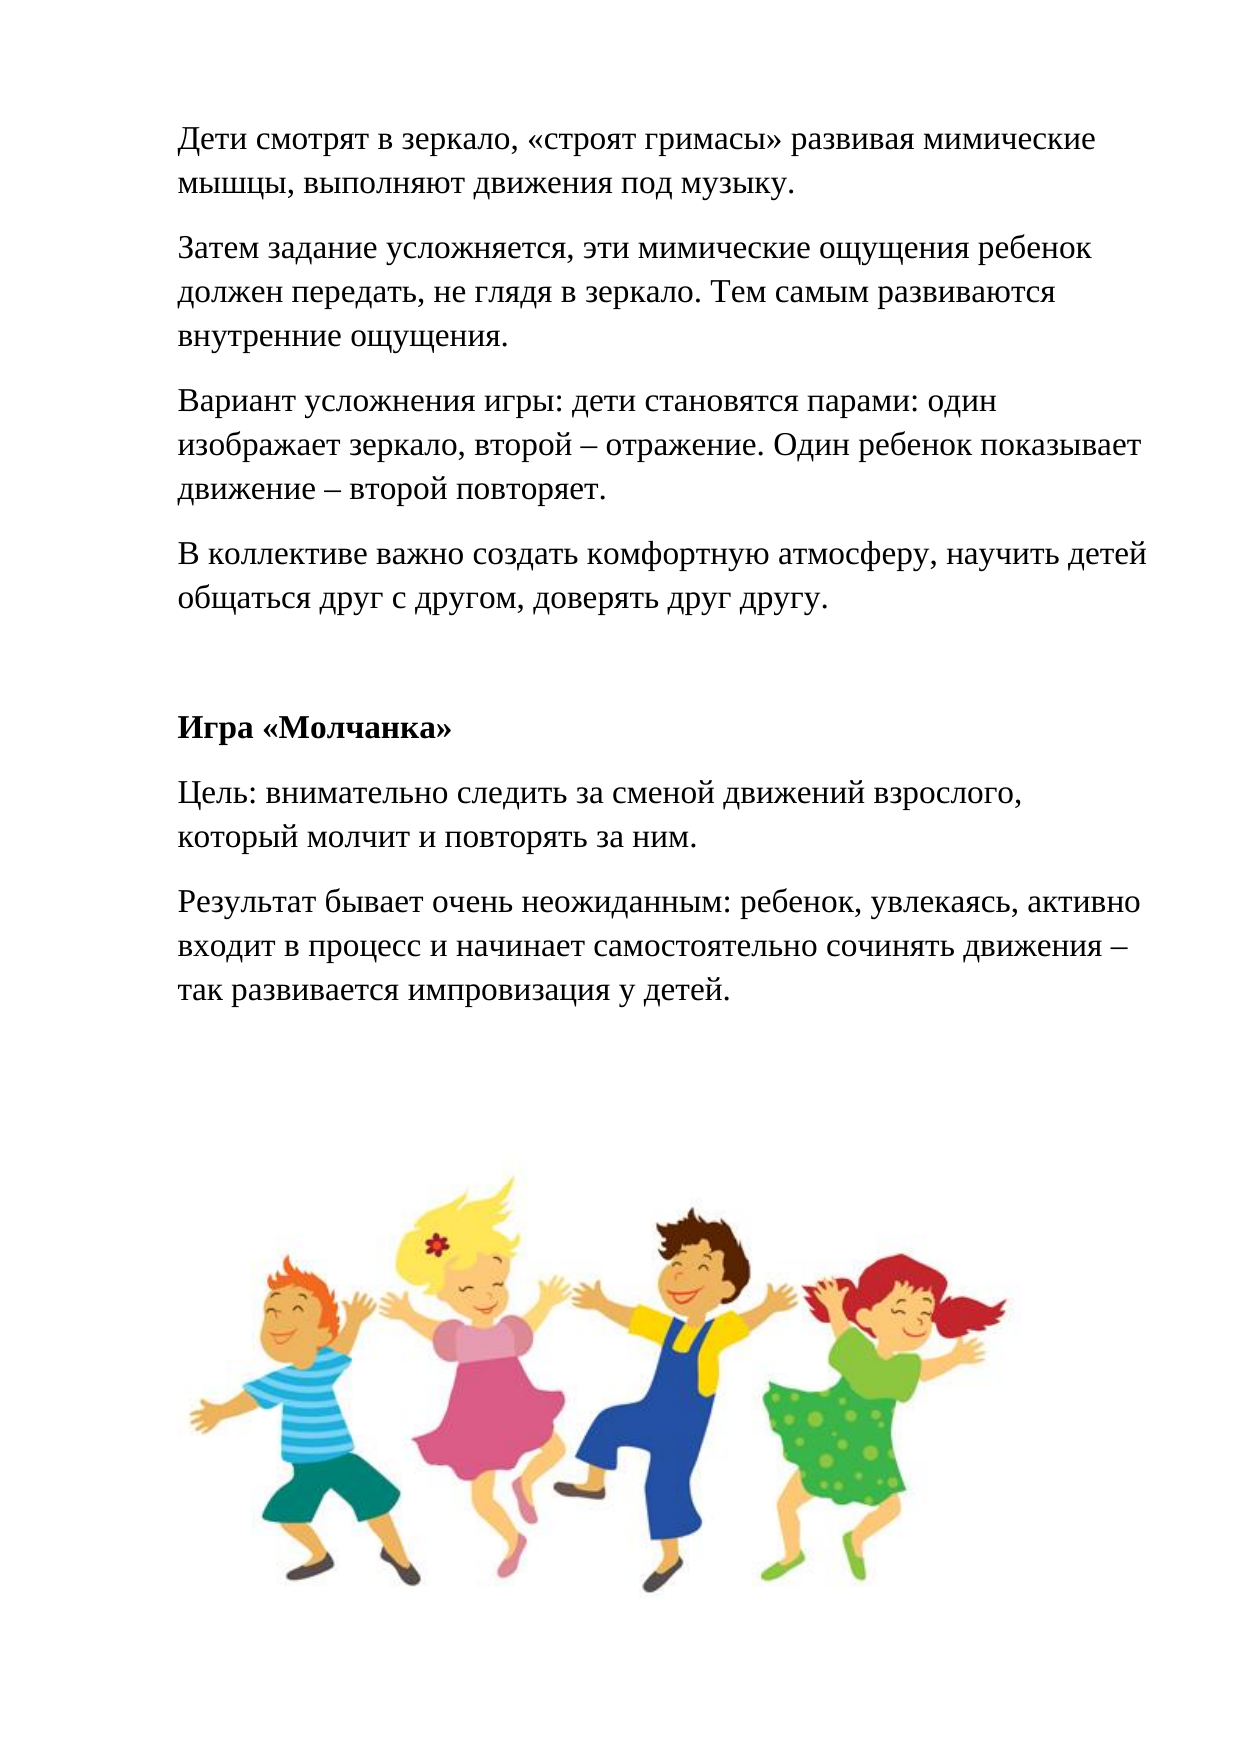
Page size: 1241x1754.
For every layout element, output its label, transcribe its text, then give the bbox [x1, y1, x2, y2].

text Затем задание усложняется, эти мимические ощущения ребенок должен передать, не глядя в зеркало. Тем самым развиваются внутренние ощущения. [177, 227, 1152, 353]
text Цель: внимательно следить за сменой движений взрослого, который молчит и повторять за ним. [177, 772, 1152, 854]
text Дети смотрят в зеркало, «строят гримасы» развивая мимические мышцы, выполняют движения под музыку. [177, 118, 1152, 201]
picture [177, 1136, 1021, 1605]
text Вариант усложнения игры: дети становятся парами: один изображает зеркало, второй – отражение. Один ребенок показывает движение – второй повторяет. [177, 380, 1152, 507]
text В коллективе важно создать комфортную атмосферу, научить детей общаться друг с другом, доверять друг другу. [177, 533, 1152, 616]
text Игра «Молчанка» [177, 707, 1152, 745]
text Результат бывает очень неожиданным: ребенок, увлекаясь, активно входит в процесс и начинает самостоятельно сочинять движения – так развивается импровизация у детей. [177, 881, 1152, 1007]
